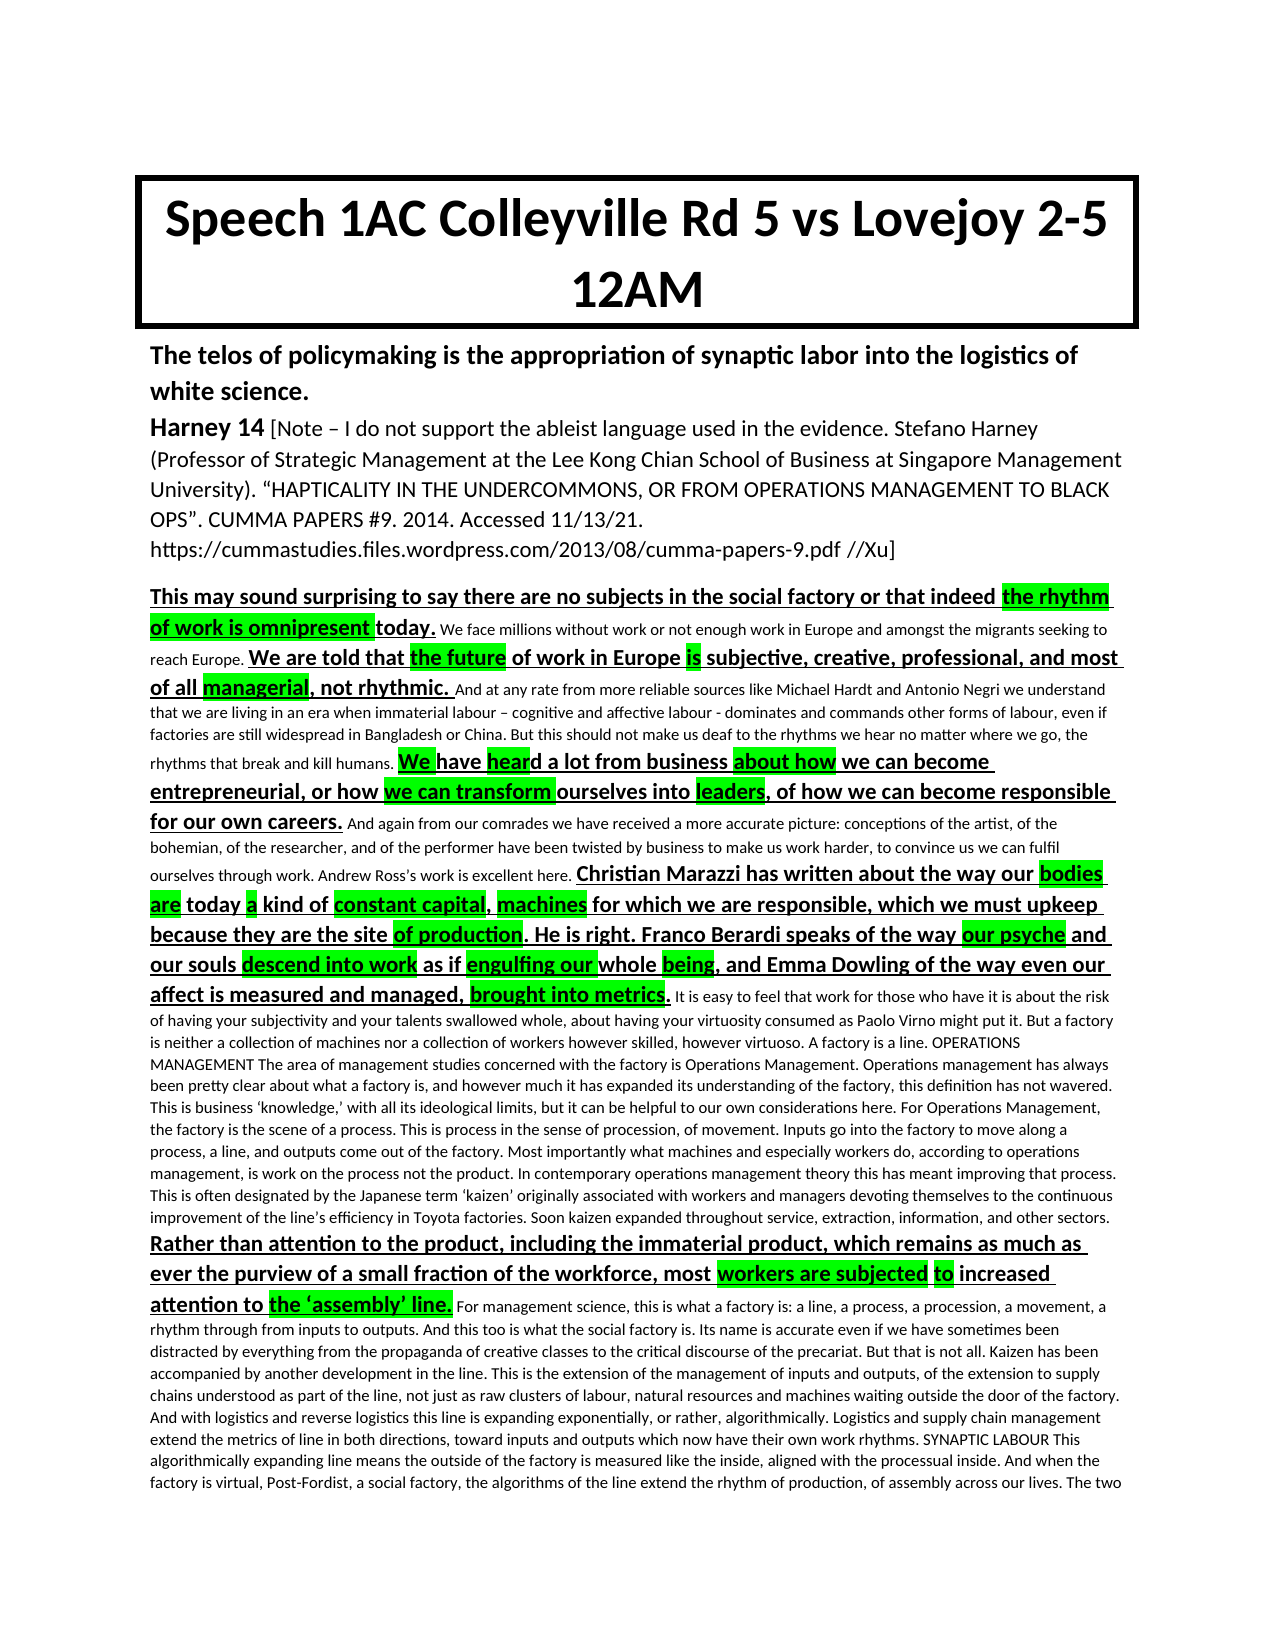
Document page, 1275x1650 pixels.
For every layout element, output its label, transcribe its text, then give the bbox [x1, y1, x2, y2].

subtitle Speech 1AC Colleyville Rd 5 vs Lovejoy 2-5 12AM [142, 181, 1133, 323]
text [150, 582, 1125, 1493]
text Harney 14 [Note – I do not support the ableist language used in the evidence. Stefano Harney (Professor of Strategic Management at the Lee Kong Chian School of Business at Singapore Management University). “HAPTICALITY IN THE UNDERCOMMONS, OR FROM OPERATIONS MANAGEMENT TO BLACK OPS”. CUMMA PAPERS #9. 2014. Accessed 11/13/21. https://cummastudies.files.wordpress.com/2013/08/cumma-papers-9.pdf //Xu] [150, 410, 1125, 564]
subtitle The telos of policymaking is the appropriation of synaptic labor into the logistics of white science. [150, 338, 1125, 407]
